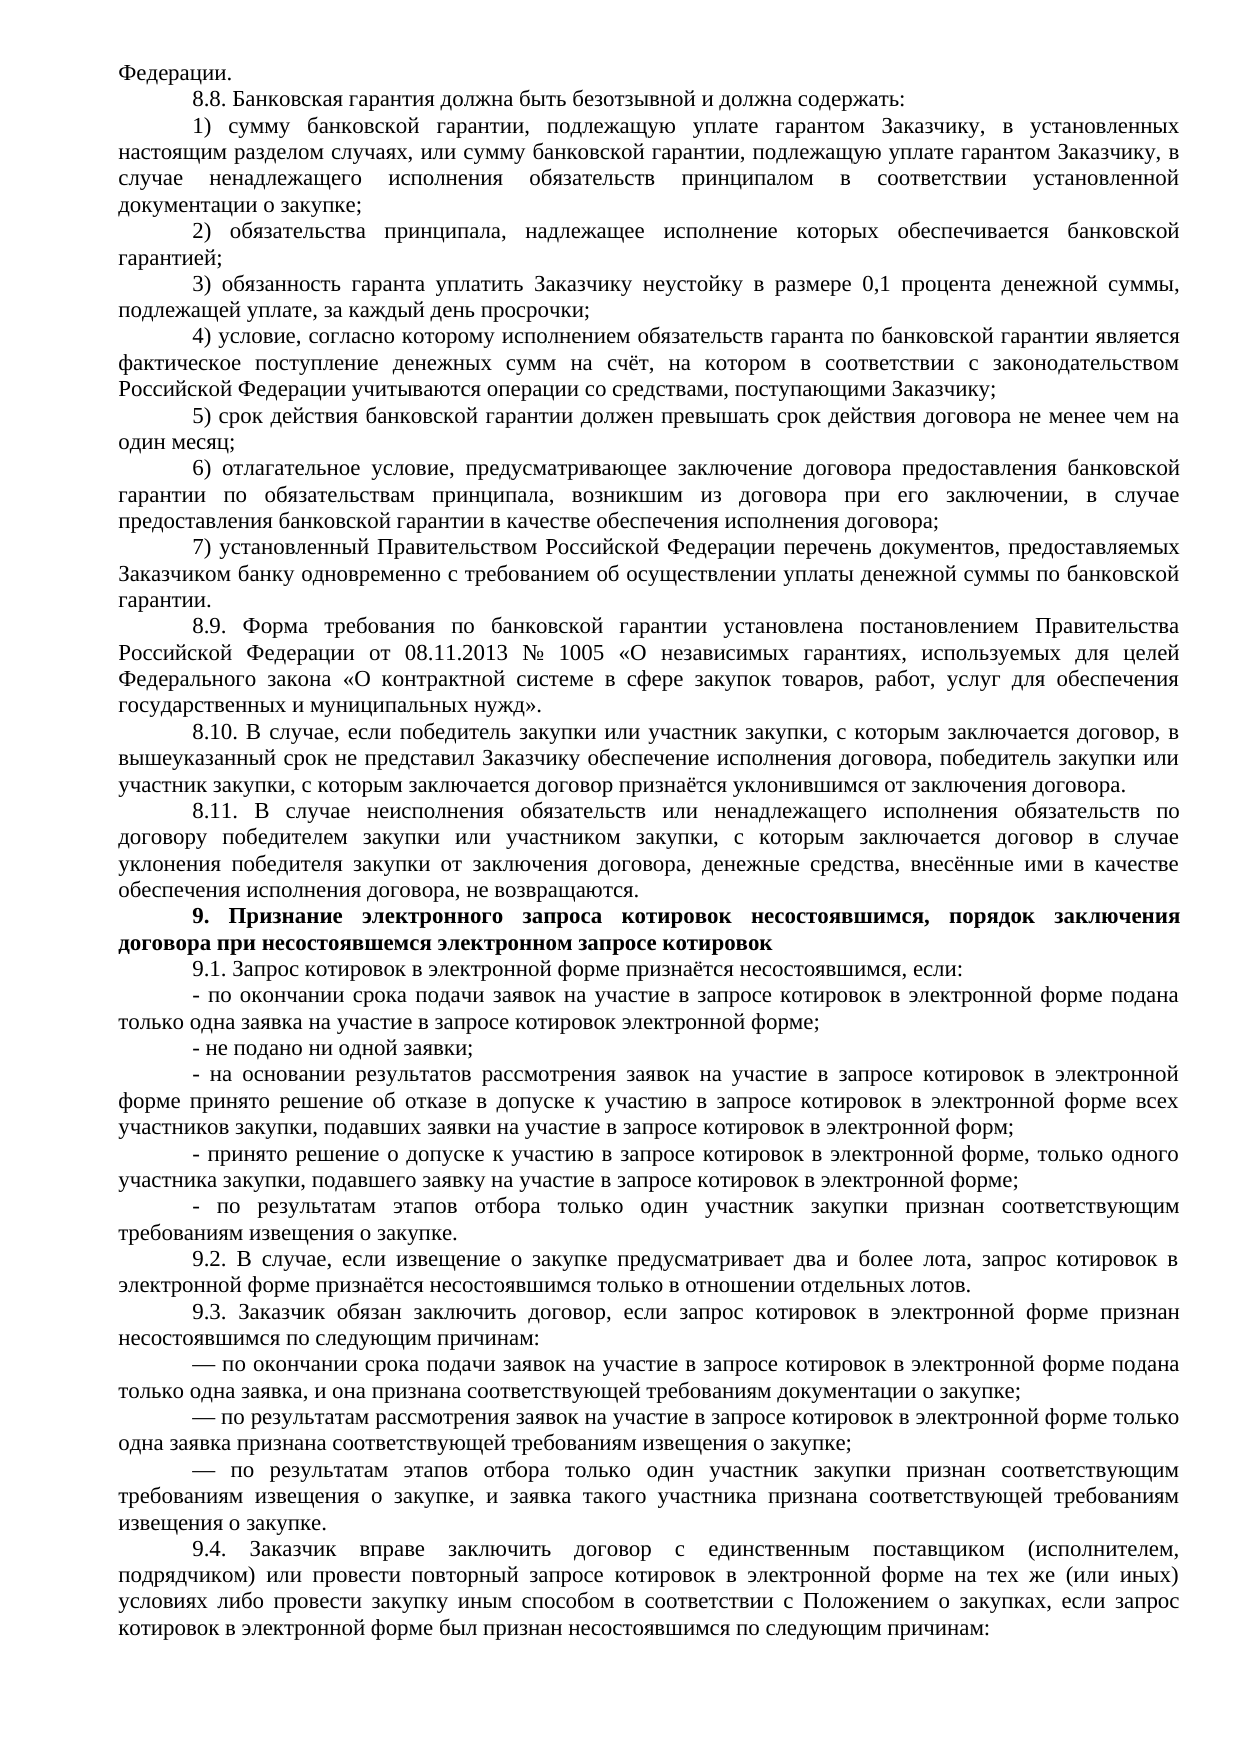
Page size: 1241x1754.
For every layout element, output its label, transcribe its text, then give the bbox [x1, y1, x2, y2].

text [118, 59, 1181, 85]
text 4) условие, согласно которому исполнением обязательств гаранта по банковской гарантии является фактическое поступление денежных сумм на счёт, на котором в соответствии с законодательством Российской Федерации учитываются операции со средствами, поступающими Заказчику; [118, 323, 1181, 402]
text 8.10. В случае, если победитель закупки или участник закупки, с которым заключается договор, в вышеуказанный срок не представил Заказчику обеспечение исполнения договора, победитель закупки или участник закупки, с которым заключается договор признаётся уклонившимся от заключения договора. [118, 718, 1181, 797]
text 8.9. Форма требования по банковской гарантии установлена постановлением Правительства Российской Федерации от 08.11.2013 № 1005 «О независимых гарантиях, используемых для целей Федерального закона «О контрактной системе в сфере закупок товаров, работ, услуг для обеспечения государственных и муниципальных нужд». [118, 612, 1181, 718]
text - на основании результатов рассмотрения заявок на участие в запросе котировок в электронной форме принято решение об отказе в допуске к участию в запросе котировок в электронной форме всех участников закупки, подавших заявки на участие в запросе котировок в электронной форм; [118, 1061, 1181, 1139]
text - по результатам этапов отбора только один участник закупки признан соответствующим требованиям извещения о закупке. [118, 1192, 1181, 1245]
text 9.1. Запрос котировок в электронной форме признаётся несостоявшимся, если: [118, 955, 1181, 981]
text 1) сумму банковской гарантии, подлежащую уплате гарантом Заказчику, в установленных настоящим разделом случаях, или сумму банковской гарантии, подлежащую уплате гарантом Заказчику, в случае ненадлежащего исполнения обязательств принципалом в соответствии установленной документации о закупке; [118, 112, 1181, 217]
text 8.11. В случае неисполнения обязательств или ненадлежащего исполнения обязательств по договору победителем закупки или участником закупки, с которым заключается договор в случае уклонения победителя закупки от заключения договора, денежные средства, внесённые ими в качестве обеспечения исполнения договора, не возвращаются. [118, 797, 1181, 902]
text 8.8. Банковская гарантия должна быть безотзывной и должна содержать: [118, 85, 1181, 112]
text 9.3. Заказчик обязан заключить договор, если запрос котировок в электронной форме признан несостоявшимся по следующим причинам: [118, 1298, 1181, 1350]
text 9.4. Заказчик вправе заключить договор с единственным поставщиком (исполнителем, подрядчиком) или провести повторный запросе котировок в электронной форме на тех же (или иных) условиях либо провести закупку иным способом в соответствии с Положением о закупках, если запрос котировок в электронной форме был признан несостоявшимся по следующим причинам: [118, 1535, 1181, 1640]
text 7) установленный Правительством Российской Федерации перечень документов, предоставляемых Заказчиком банку одновременно с требованием об осуществлении уплаты денежной суммы по банковской гарантии. [118, 533, 1181, 612]
text — по результатам этапов отбора только один участник закупки признан соответствующим требованиям извещения о закупке, и заявка такого участника признана соответствующей требованиям извещения о закупке. [118, 1456, 1181, 1535]
text 2) обязательства принципала, надлежащее исполнение которых обеспечивается банковской гарантией; [118, 217, 1181, 270]
text - не подано ни одной заявки; [118, 1034, 1181, 1061]
text 9.2. В случае, если извещение о закупке предусматривает два и более лота, запрос котировок в электронной форме признаётся несостоявшимся только в отношении отдельных лотов. [118, 1245, 1181, 1298]
text 3) обязанность гаранта уплатить Заказчику неустойку в размере 0,1 процента денежной суммы, подлежащей уплате, за каждый день просрочки; [118, 270, 1181, 323]
text - принято решение о допуске к участию в запросе котировок в электронной форме, только одного участника закупки, подавшего заявку на участие в запросе котировок в электронной форме; [118, 1139, 1181, 1192]
text 6) отлагательное условие, предусматривающее заключение договора предоставления банковской гарантии по обязательствам принципала, возникшим из договора при его заключении, в случае предоставления банковской гарантии в качестве обеспечения исполнения договора; [118, 454, 1181, 533]
text 5) срок действия банковской гарантии должен превышать срок действия договора не менее чем на один месяц; [118, 402, 1181, 454]
text - по окончании срока подачи заявок на участие в запросе котировок в электронной форме подана только одна заявка на участие в запросе котировок электронной форме; [118, 981, 1181, 1034]
text — по результатам рассмотрения заявок на участие в запросе котировок в электронной форме только одна заявка признана соответствующей требованиям извещения о закупке; [118, 1403, 1181, 1456]
text 9. Признание электронного запроса котировок несостоявшимся, порядок заключения договора при несостоявшемся электронном запросе котировок [118, 902, 1181, 955]
text — по окончании срока подачи заявок на участие в запросе котировок в электронной форме подана только одна заявка, и она признана соответствующей требованиям документации о закупке; [118, 1350, 1181, 1403]
